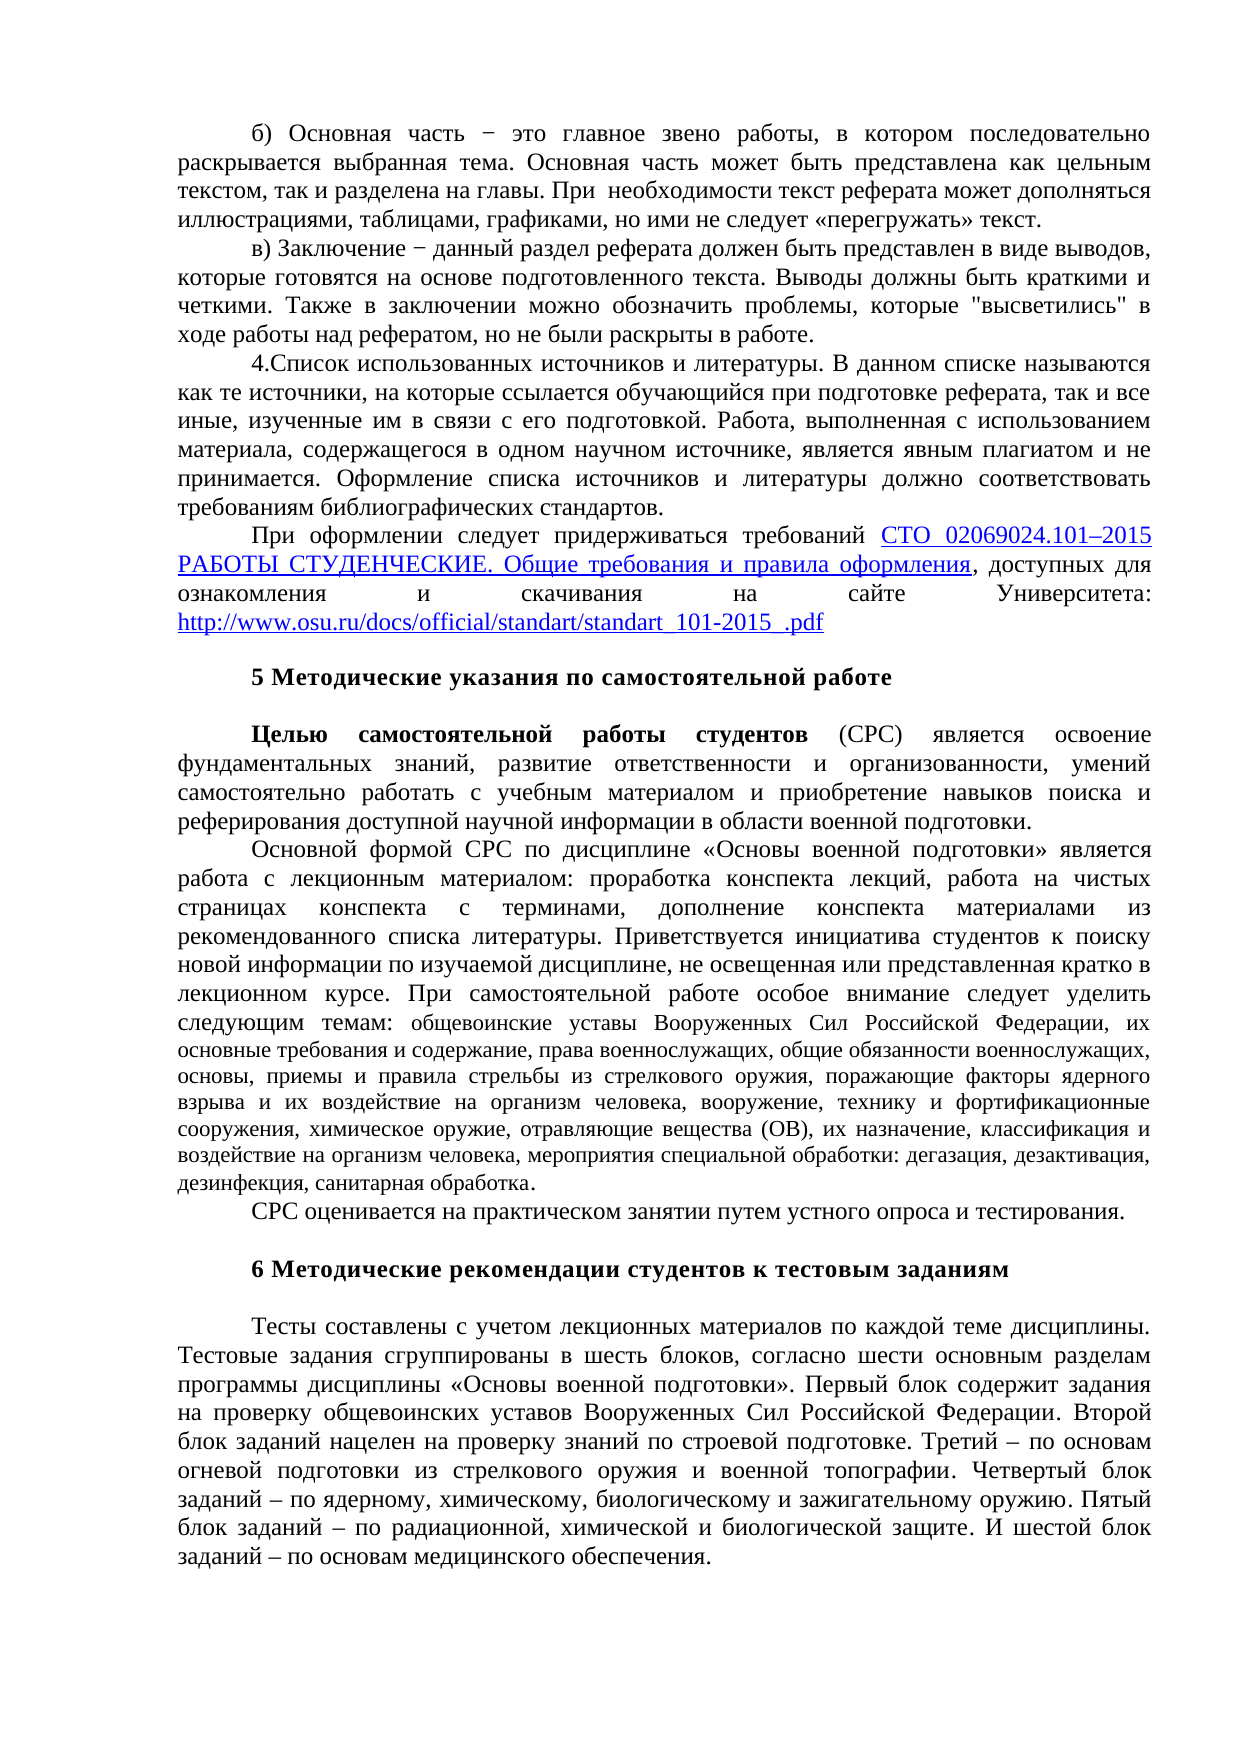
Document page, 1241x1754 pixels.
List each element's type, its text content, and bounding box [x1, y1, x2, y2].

text СРС оценивается на практическом занятии путем устного опроса и тестирования. [177, 1196, 1152, 1225]
text 6 Методические рекомендации студентов к тестовым заданиям [177, 1254, 1152, 1282]
text Целью самостоятельной работы студентов (СРС) является освоение фундаментальных знаний, развитие ответственности и организованности, умений самостоятельно работать с учебным материалом и приобретение навыков поиска и реферирования доступной научной информации в области военной подготовки. [177, 719, 1152, 834]
text Основной формой СРС по дисциплине «Основы военной подготовки» является работа с лекционным материалом: проработка конспекта лекций, работа на чистых страницах конспекта с терминами, дополнение конспекта материалами из рекомендованного списка литературы. Приветствуется инициатива студентов к поиску новой информации по изучаемой дисциплине, не освещенная или представленная кратко в лекционном курсе. При самостоятельной работе особое внимание следует уделить следующим темам: общевоинские уставы Вооруженных Сил Российской Федерации, их основные требования и содержание, права военнослужащих, общие обязанности военнослужащих, основы, приемы и правила стрельбы из стрелкового оружия, поражающие факторы ядерного взрыва и их воздействие на организм человека, вооружение, технику и фортификационные сооружения, химическое оружие, отравляющие вещества (ОВ), их назначение, классификация и воздействие на организм человека, мероприятия специальной обработки: дегазация, дезактивация, дезинфекция, санитарная обработка. [177, 834, 1152, 1196]
text 5 Методические указания по самостоятельной работе [177, 662, 1152, 691]
text 4.Список использованных источников и литературы. В данном списке называются как те источники, на которые ссылается обучающийся при подготовке реферата, так и все иные, изученные им в связи с его подготовкой. Работа, выполненная с использованием материала, содержащегося в одном научном источнике, является явным плагиатом и не принимается. Оформление списка источников и литературы должно соответствовать требованиям библиографических стандартов. [177, 348, 1152, 521]
text в) Заключение − данный раздел реферата должен быть представлен в виде выводов, которые готовятся на основе подготовленного текста. Выводы должны быть краткими и четкими. Также в заключении можно обозначить проблемы, которые "высветились" в ходе работы над рефератом, но не были раскрыты в работе. [177, 233, 1152, 348]
text б) Основная часть − это главное звено работы, в котором последовательно раскрывается выбранная тема. Основная часть может быть представлена как цельным текстом, так и разделена на главы. При необходимости текст реферата может дополняться иллюстрациями, таблицами, графиками, но ими не следует «перегружать» текст. [177, 118, 1152, 233]
text Тесты составлены с учетом лекционных материалов по каждой теме дисциплины. Тестовые задания сгруппированы в шесть блоков, согласно шести основным разделам программы дисциплины «Основы военной подготовки». Первый блок содержит задания на проверку общевоинских уставов Вооруженных Сил Российской Федерации. Второй блок заданий нацелен на проверку знаний по строевой подготовке. Третий – по основам огневой подготовки из стрелкового оружия и военной топографии. Четвертый блок заданий – по ядерному, химическому, биологическому и зажигательному оружию. Пятый блок заданий – по радиационной, химической и биологической защите. И шестой блок заданий – по основам медицинского обеспечения. [177, 1311, 1152, 1570]
text При оформлении следует придерживаться требований СТО 02069024.101–2015 РАБОТЫ СТУДЕНЧЕСКИЕ. Общие требования и правила оформления, доступных для ознакомления и скачивания на сайте Университета: http://www.osu.ru/docs/official/standart/standart_101-2015_.pdf [177, 521, 1152, 636]
